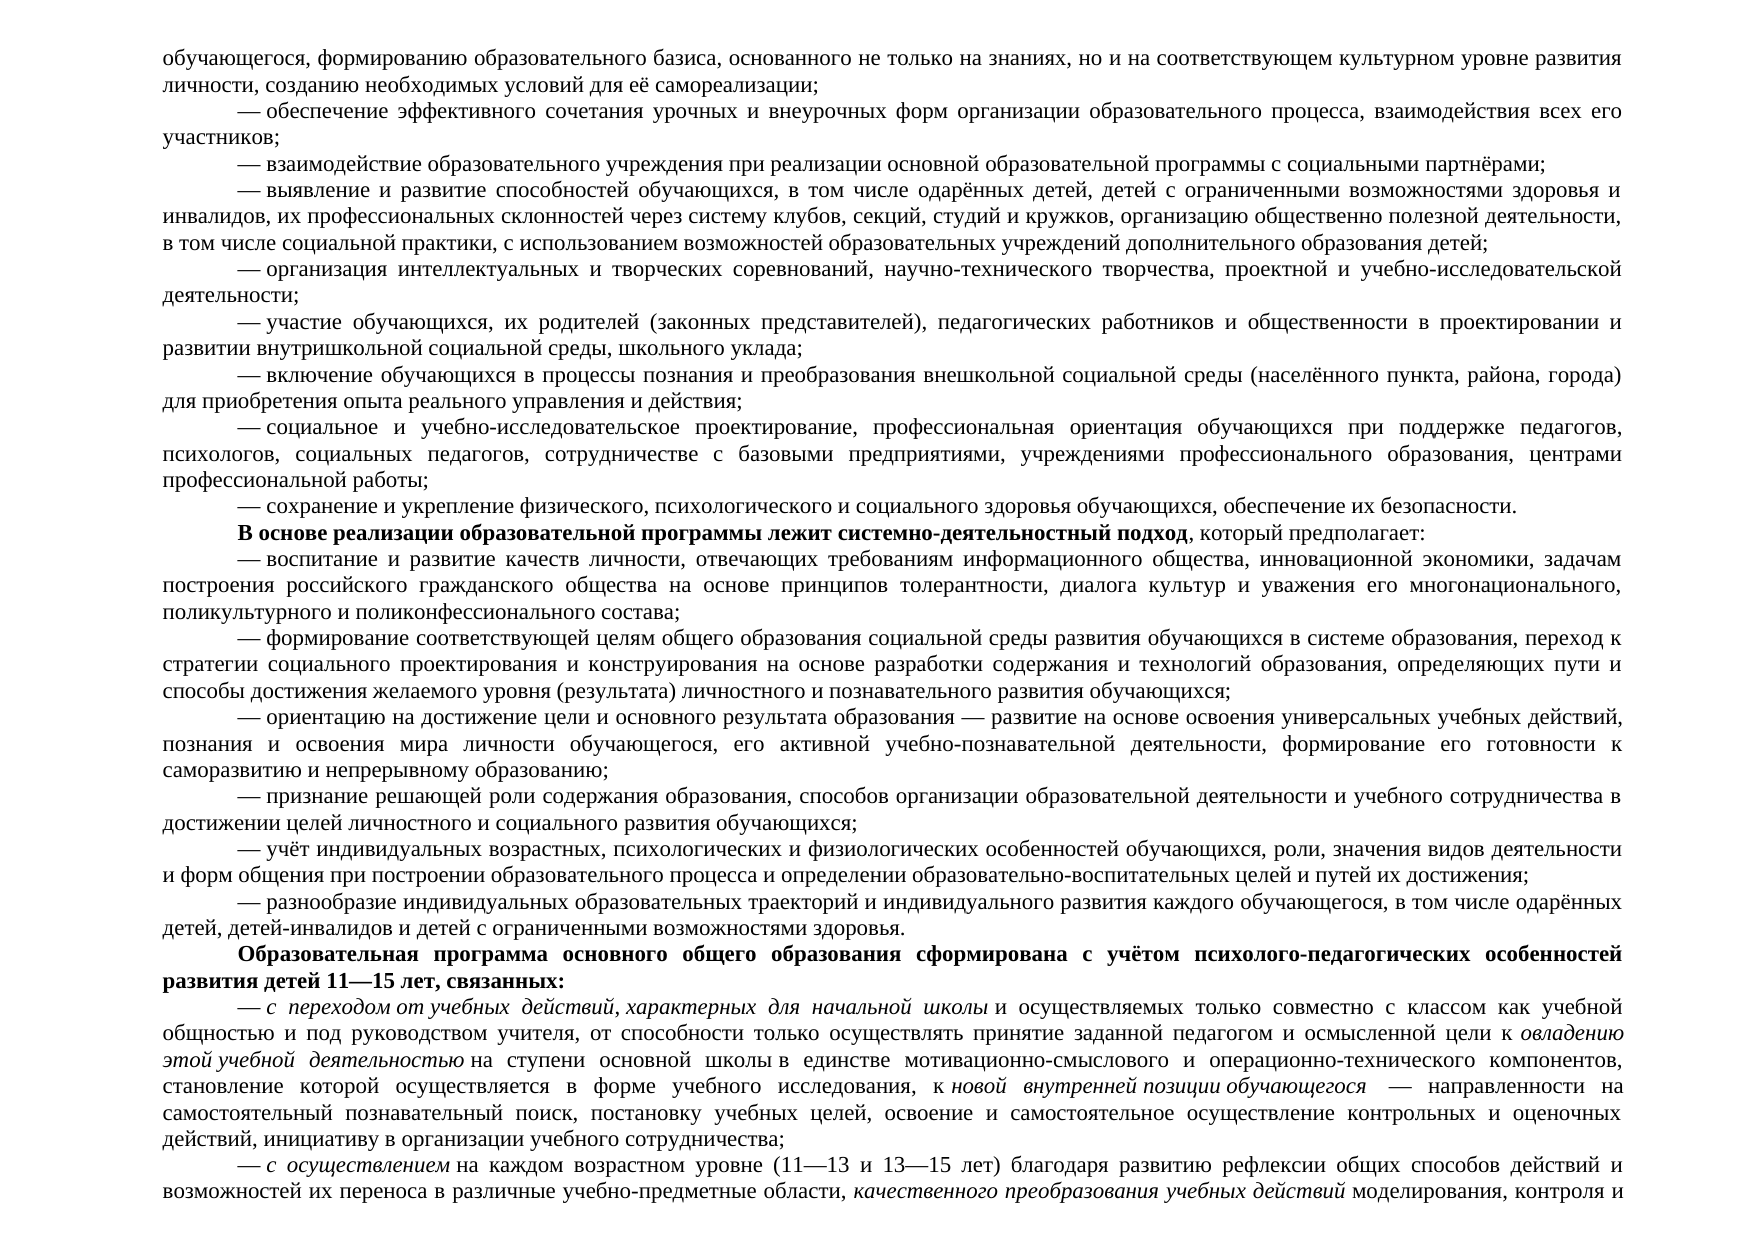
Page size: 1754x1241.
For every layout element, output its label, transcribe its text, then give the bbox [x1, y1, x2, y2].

text — обеспечение эффективного сочетания урочных и внеурочных форм организации образовательного процесса, взаимодействия всех его участников; [162, 97, 1624, 150]
text — выявление и развитие способностей обучающихся, в том числе одарённых детей, детей с ограниченными возможностями здоровья и инвалидов, их профессиональных склонностей через систему клубов, секций, студий и кружков, организацию общественно полезной деятельности, в том числе социальной практики, с использованием возможностей образовательных учреждений дополнительного образования детей; [162, 176, 1624, 255]
text — участие обучающихся, их родителей (законных представителей), педагогических работников и общественности в проектировании и развитии внутришкольной социальной среды, школьного уклада; [162, 308, 1624, 361]
text — воспитание и развитие качеств личности, отвечающих требованиям информационного общества, инновационной экономики, задачам построения российского гражданского общества на основе принципов толерантности, диалога культур и уважения его многонационального, поликультурного и поликонфессионального состава; [162, 545, 1624, 624]
text — взаимодействие образовательного учреждения при реализации основной образовательной программы с социальными партнёрами; [162, 150, 1624, 176]
text — с переходом от учебных действий, характерных для начальной школы и осуществляемых только совместно с классом как учебной общностью и под руководством учителя, от способности только осуществлять принятие заданной педагогом и осмысленной цели к овладению этой учебной деятельностью на ступени основной школы в единстве мотивационно-смыслового и операционно-технического компонентов, становление которой осуществляется в форме учебного исследования, к новой внутренней позиции обучающегося — направленности на самостоятельный познавательный поиск, постановку учебных целей, освоение и самостоятельное осуществление контрольных и оценочных действий, инициативу в организации учебного сотрудничества; [162, 993, 1624, 1151]
text — сохранение и укрепление физического, психологического и социального здоровья обучающихся, обеспечение их безопасности. [162, 492, 1624, 519]
text — организация интеллектуальных и творческих соревнований, научно-технического творчества, проектной и учебно-исследовательской деятельности; [162, 255, 1624, 308]
text — учёт индивидуальных возрастных, психологических и физиологических особенностей обучающихся, роли, значения видов деятельности и форм общения при построении образовательного процесса и определении образовательно-воспитательных целей и путей их достижения; [162, 835, 1624, 888]
text — социальное и учебно-исследовательское проектирование, профессиональная ориентация обучающихся при поддержке педагогов, психологов, социальных педагогов, сотрудничестве с базовыми предприятиями, учреждениями профессионального образования, центрами профессиональной работы; [162, 413, 1624, 492]
text — включение обучающихся в процессы познания и преобразования внешкольной социальной среды (населённого пункта, района, города) для приобретения опыта реального управления и действия; [162, 361, 1624, 413]
text — признание решающей роли содержания образования, способов организации образовательной деятельности и учебного сотрудничества в достижении целей личностного и социального развития обучающихся; [162, 782, 1624, 835]
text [162, 44, 1624, 97]
text — формирование соответствующей целям общего образования социальной среды развития обучающихся в системе образования, переход к стратегии социального проектирования и конструирования на основе разработки содержания и технологий образования, определяющих пути и способы достижения желаемого уровня (результата) личностного и познавательного развития обучающихся; [162, 624, 1624, 703]
text — разнообразие индивидуальных образовательных траекторий и индивидуального развития каждого обучающегося, в том числе одарённых детей, детей-инвалидов и детей с ограниченными возможностями здоровья. [162, 888, 1624, 940]
text — ориентацию на достижение цели и основного результата образования — развитие на основе освоения универсальных учебных действий, познания и освоения мира личности обучающегося, его активной учебно-познавательной деятельности, формирование его готовности к саморазвитию и непрерывному образованию; [162, 703, 1624, 782]
text В основе реализации образовательной программы лежит системно-деятельностный подход, который предполагает: [162, 519, 1624, 545]
text Образовательная программа основного общего образования сформирована с учётом психолого-педагогических особенностей развития детей 11—15 лет, связанных: [162, 940, 1624, 993]
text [162, 1151, 1624, 1204]
